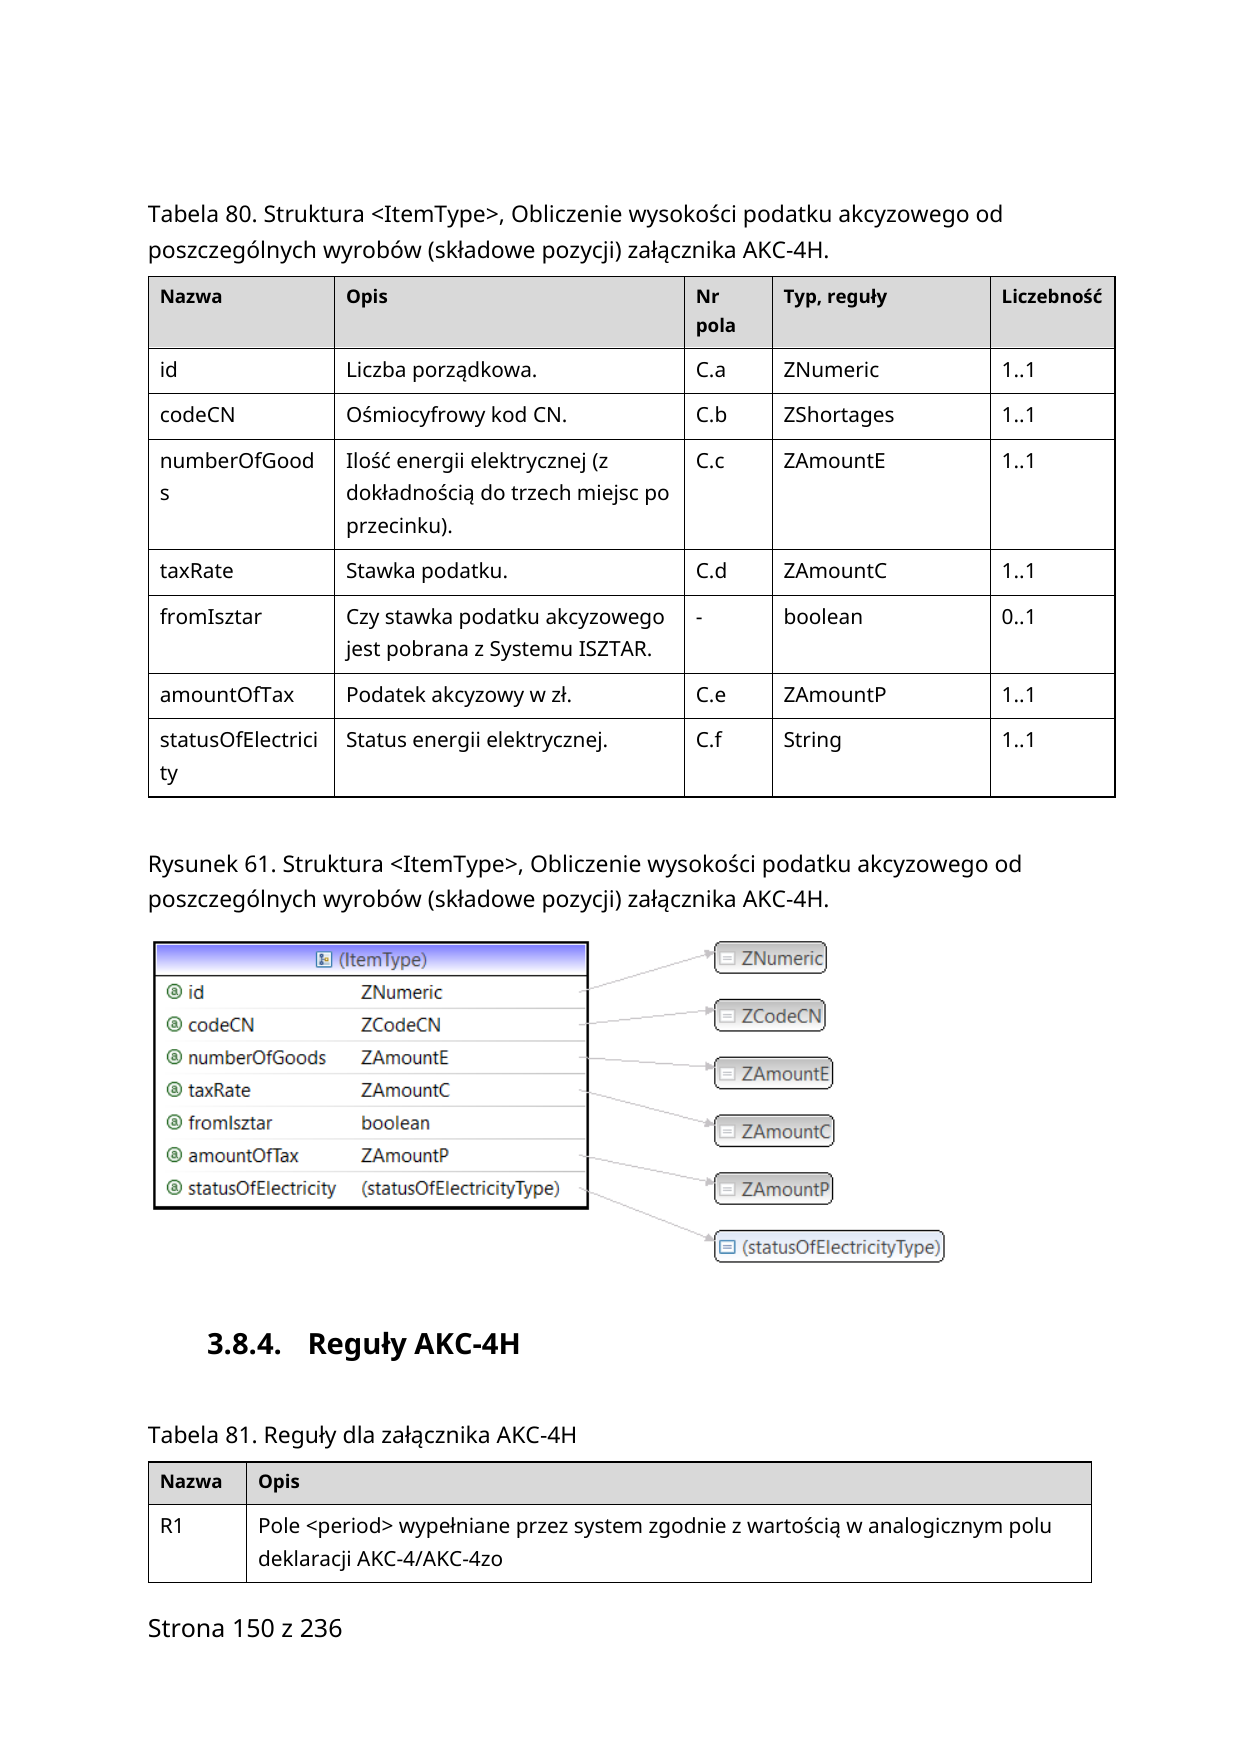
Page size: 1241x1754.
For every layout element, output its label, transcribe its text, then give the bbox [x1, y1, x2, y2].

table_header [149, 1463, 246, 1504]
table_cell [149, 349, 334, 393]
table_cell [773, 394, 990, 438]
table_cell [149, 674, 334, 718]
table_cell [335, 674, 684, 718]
text Rysunek 61. Struktura <ItemType>, Obliczenie wysokości podatku akcyzowego od poszczególnych wyrobów (składowe pozycji) załącznika AKC-4H. [148, 847, 1092, 915]
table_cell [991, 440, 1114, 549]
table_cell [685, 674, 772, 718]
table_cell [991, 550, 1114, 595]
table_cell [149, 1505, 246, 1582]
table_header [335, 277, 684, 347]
picture [147, 936, 951, 1269]
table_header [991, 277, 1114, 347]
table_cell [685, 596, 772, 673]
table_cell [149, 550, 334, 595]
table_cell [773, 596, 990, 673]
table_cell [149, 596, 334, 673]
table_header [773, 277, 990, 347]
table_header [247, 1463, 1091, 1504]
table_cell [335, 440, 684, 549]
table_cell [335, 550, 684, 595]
subtitle Reguły AKC-4H [207, 1324, 1092, 1363]
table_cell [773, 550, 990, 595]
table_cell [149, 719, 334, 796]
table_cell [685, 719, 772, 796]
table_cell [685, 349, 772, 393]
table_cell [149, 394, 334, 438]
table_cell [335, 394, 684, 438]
text Tabela 80. Struktura <ItemType>, Obliczenie wysokości podatku akcyzowego od poszczególnych wyrobów (składowe pozycji) załącznika AKC-4H. [148, 198, 1092, 265]
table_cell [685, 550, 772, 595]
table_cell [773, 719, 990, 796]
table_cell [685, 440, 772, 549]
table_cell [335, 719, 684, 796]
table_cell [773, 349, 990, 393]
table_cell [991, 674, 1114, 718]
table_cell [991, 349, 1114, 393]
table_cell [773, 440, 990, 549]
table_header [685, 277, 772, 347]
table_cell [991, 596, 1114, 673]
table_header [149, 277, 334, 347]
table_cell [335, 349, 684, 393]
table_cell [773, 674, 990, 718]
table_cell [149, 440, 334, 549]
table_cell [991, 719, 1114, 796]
text Tabela 81. Reguły dla załącznika AKC-4H [148, 1419, 1092, 1451]
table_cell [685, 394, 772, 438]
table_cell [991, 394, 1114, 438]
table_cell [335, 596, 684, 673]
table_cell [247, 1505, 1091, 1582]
